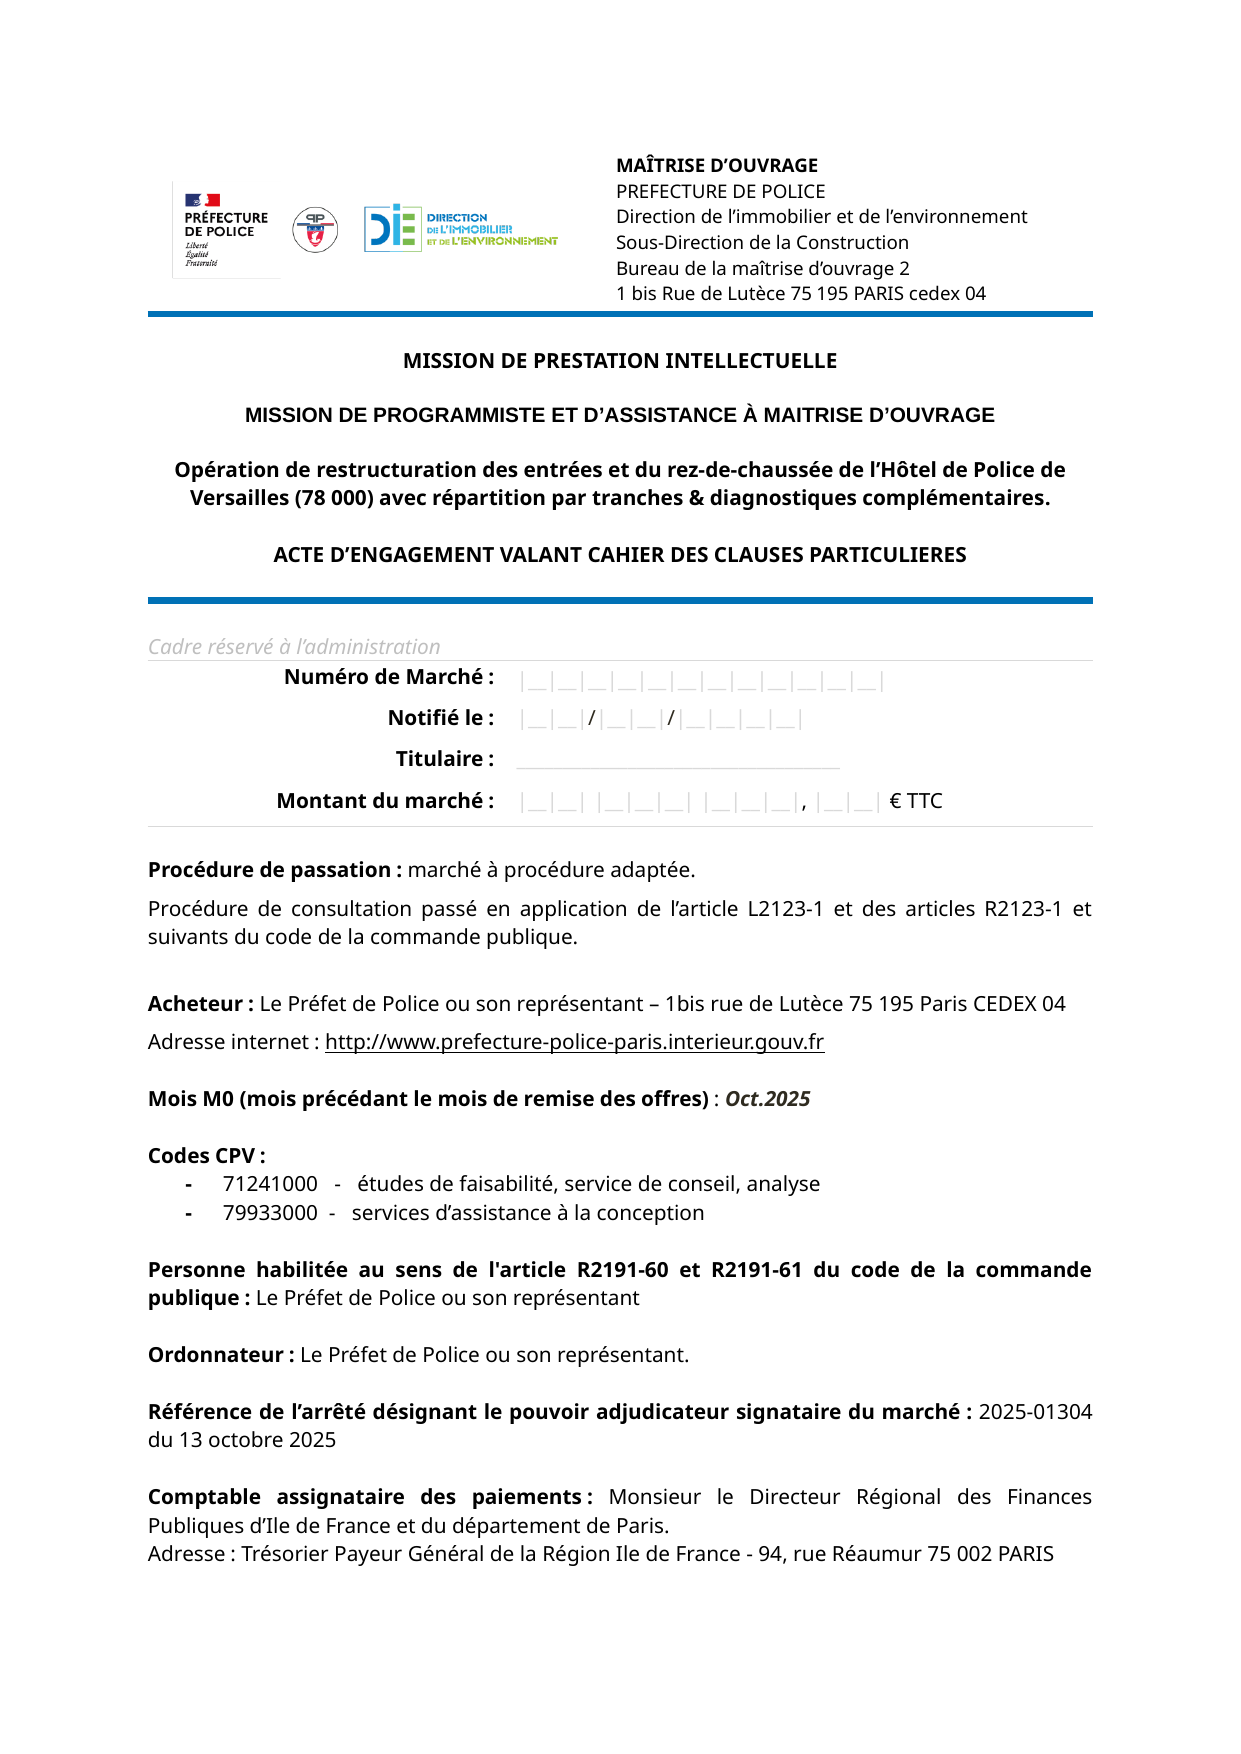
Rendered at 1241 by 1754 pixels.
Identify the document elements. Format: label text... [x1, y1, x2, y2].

text Cadre réservé à l’administration [148, 632, 1093, 660]
table_cell Titulaire : [148, 743, 505, 784]
text Référence de l’arrêté désignant le pouvoir adjudicateur signataire du marché : 2025-01304 du 13 octobre 2025 [148, 1397, 1093, 1454]
table_header |__|__|__|__|__|__|__|__|__|__|__|__| [505, 661, 1093, 702]
table_cell Montant du marché : [148, 784, 505, 826]
table_cell MISSION DE PRESTATION INTELLECTUELLE . ACTE D’ENGAGEMENT VALANT CAHIER DES CLAUSES PARTICULIERES [148, 317, 1093, 597]
text Comptable assignataire des paiements : Monsieur le Directeur Régional des Finances Publiques d’Ile de France et du département de Paris. [148, 1482, 1093, 1539]
text Adresse : [148, 1539, 1093, 1568]
list 79933000 - services d’assistance à la conception [185, 1198, 1093, 1226]
text Procédure de consultation passé en application de l’article L2123-1 et des articles R2123-1 et suivants du code de la commande publique. [148, 894, 1093, 951]
table_cell ___________________________________ [505, 743, 1093, 784]
table_cell |__|__| |__|__|__| |__|__|__|, |__|__| € TTC [505, 784, 1093, 826]
table_cell |__|__|/|__|__|/|__|__|__|__| [505, 702, 1093, 743]
table_cell Notifié le : [148, 702, 505, 743]
text Mois M0 (mois précédant le mois de remise des offres) : Oct.2025 [148, 1084, 1093, 1113]
text Codes CPV : [148, 1141, 1093, 1169]
text Ordonnateur : Le Préfet de Police ou son représentant. [148, 1340, 1093, 1369]
list 71241000 - études de faisabilité, service de conseil, analyse [185, 1169, 1093, 1198]
text Adresse internet : http://www.prefecture-police-paris.interieur.gouv.fr [148, 1027, 1093, 1056]
text Acheteur : Le Préfet de Police ou son représentant – 1bis rue de Lutèce 75 195 Paris CEDEX 04 [148, 989, 1093, 1017]
table_header MAÎTRISE D’OUVRAGE PREFECTURE DE POLICE Direction de l’immobilier et de l’environnement Sous-Direction de la Construction Bureau de la maîtrise d’ouvrage 2 1 bis Rue de Lutèce 75 195 PARIS cedex 04 [605, 148, 1093, 311]
text Procédure de passation : marché à procédure adaptée. [148, 855, 1093, 884]
table_header [148, 148, 604, 311]
table_header Numéro de Marché : [148, 661, 505, 702]
picture [158, 180, 594, 279]
text Personne habilitée au sens de l'article R2191-60 et R2191-61 du code de la commande publique : Le Préfet de Police ou son représentant [148, 1255, 1093, 1312]
